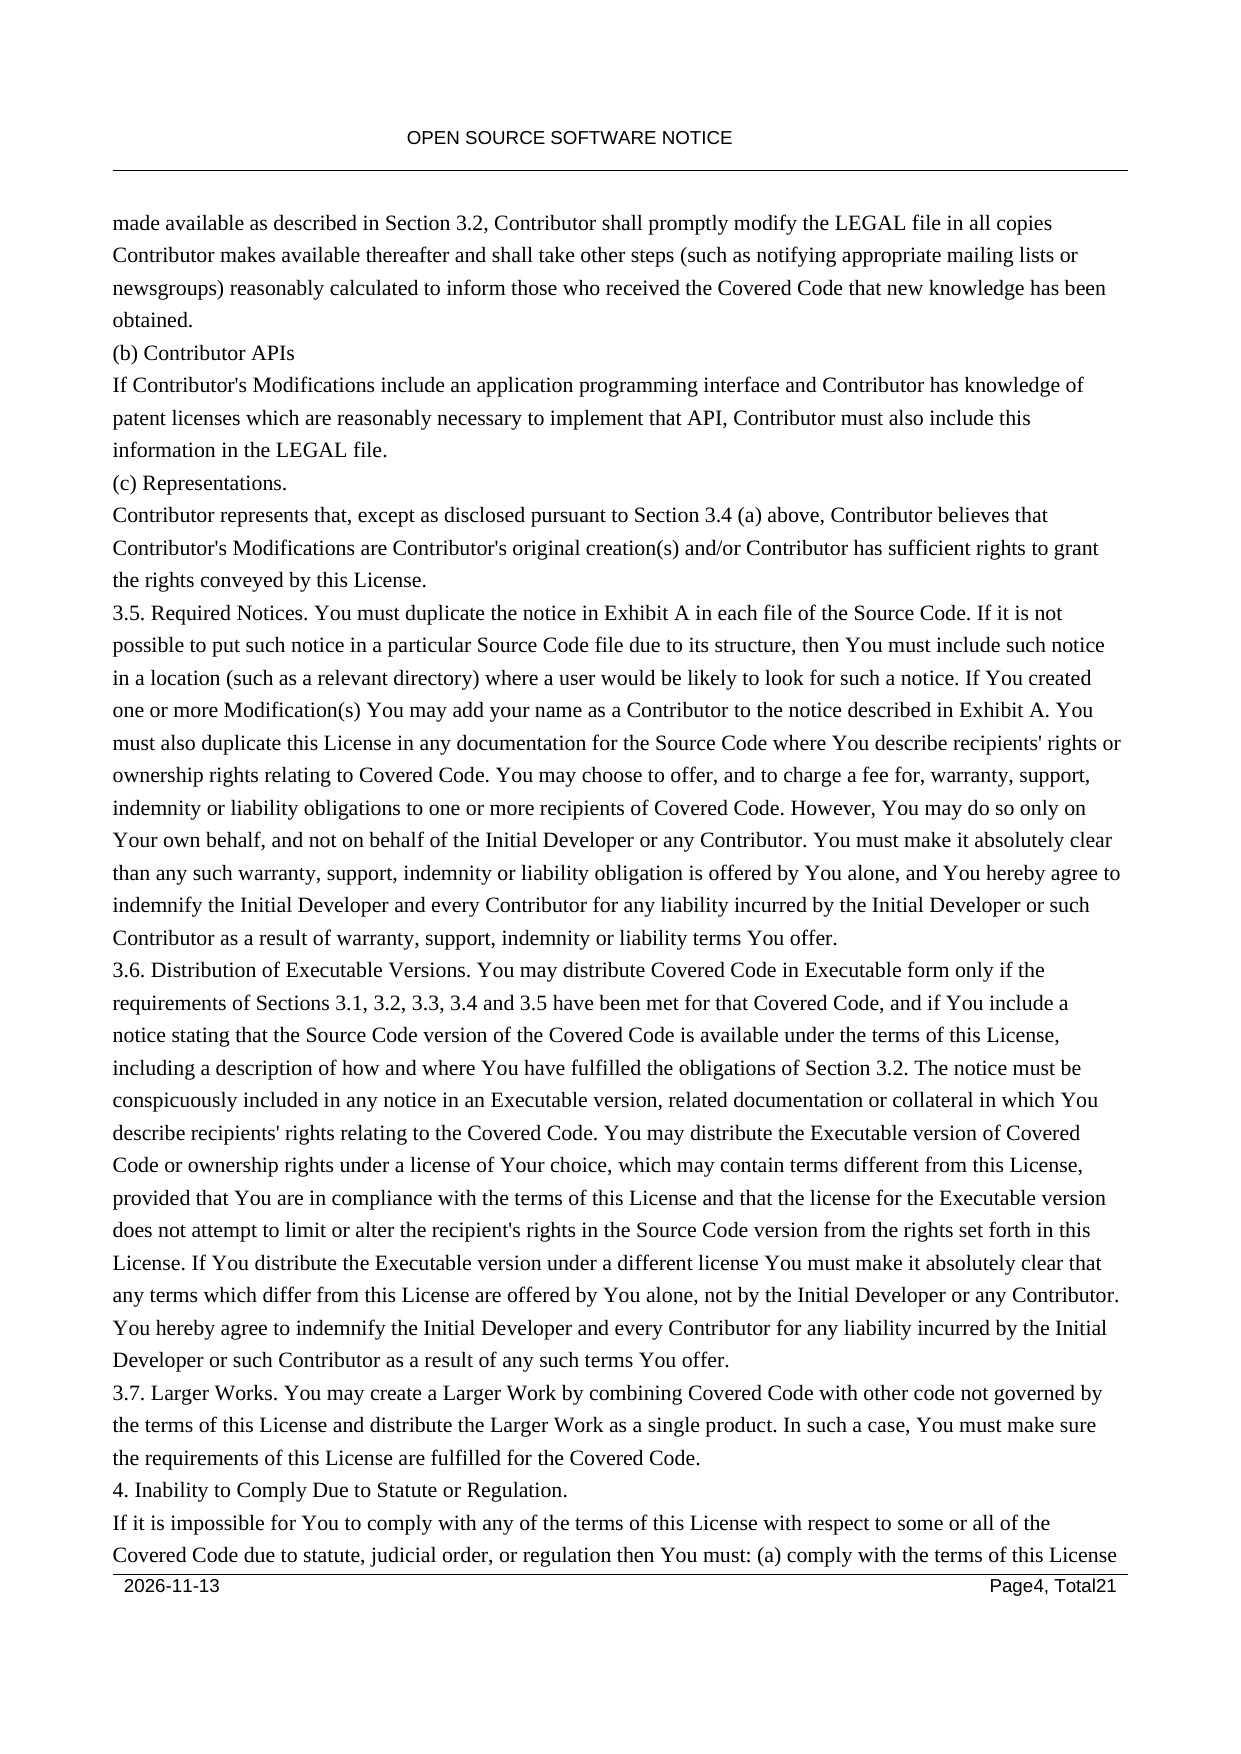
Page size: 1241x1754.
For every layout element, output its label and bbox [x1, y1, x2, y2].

text [112, 206, 1128, 1571]
